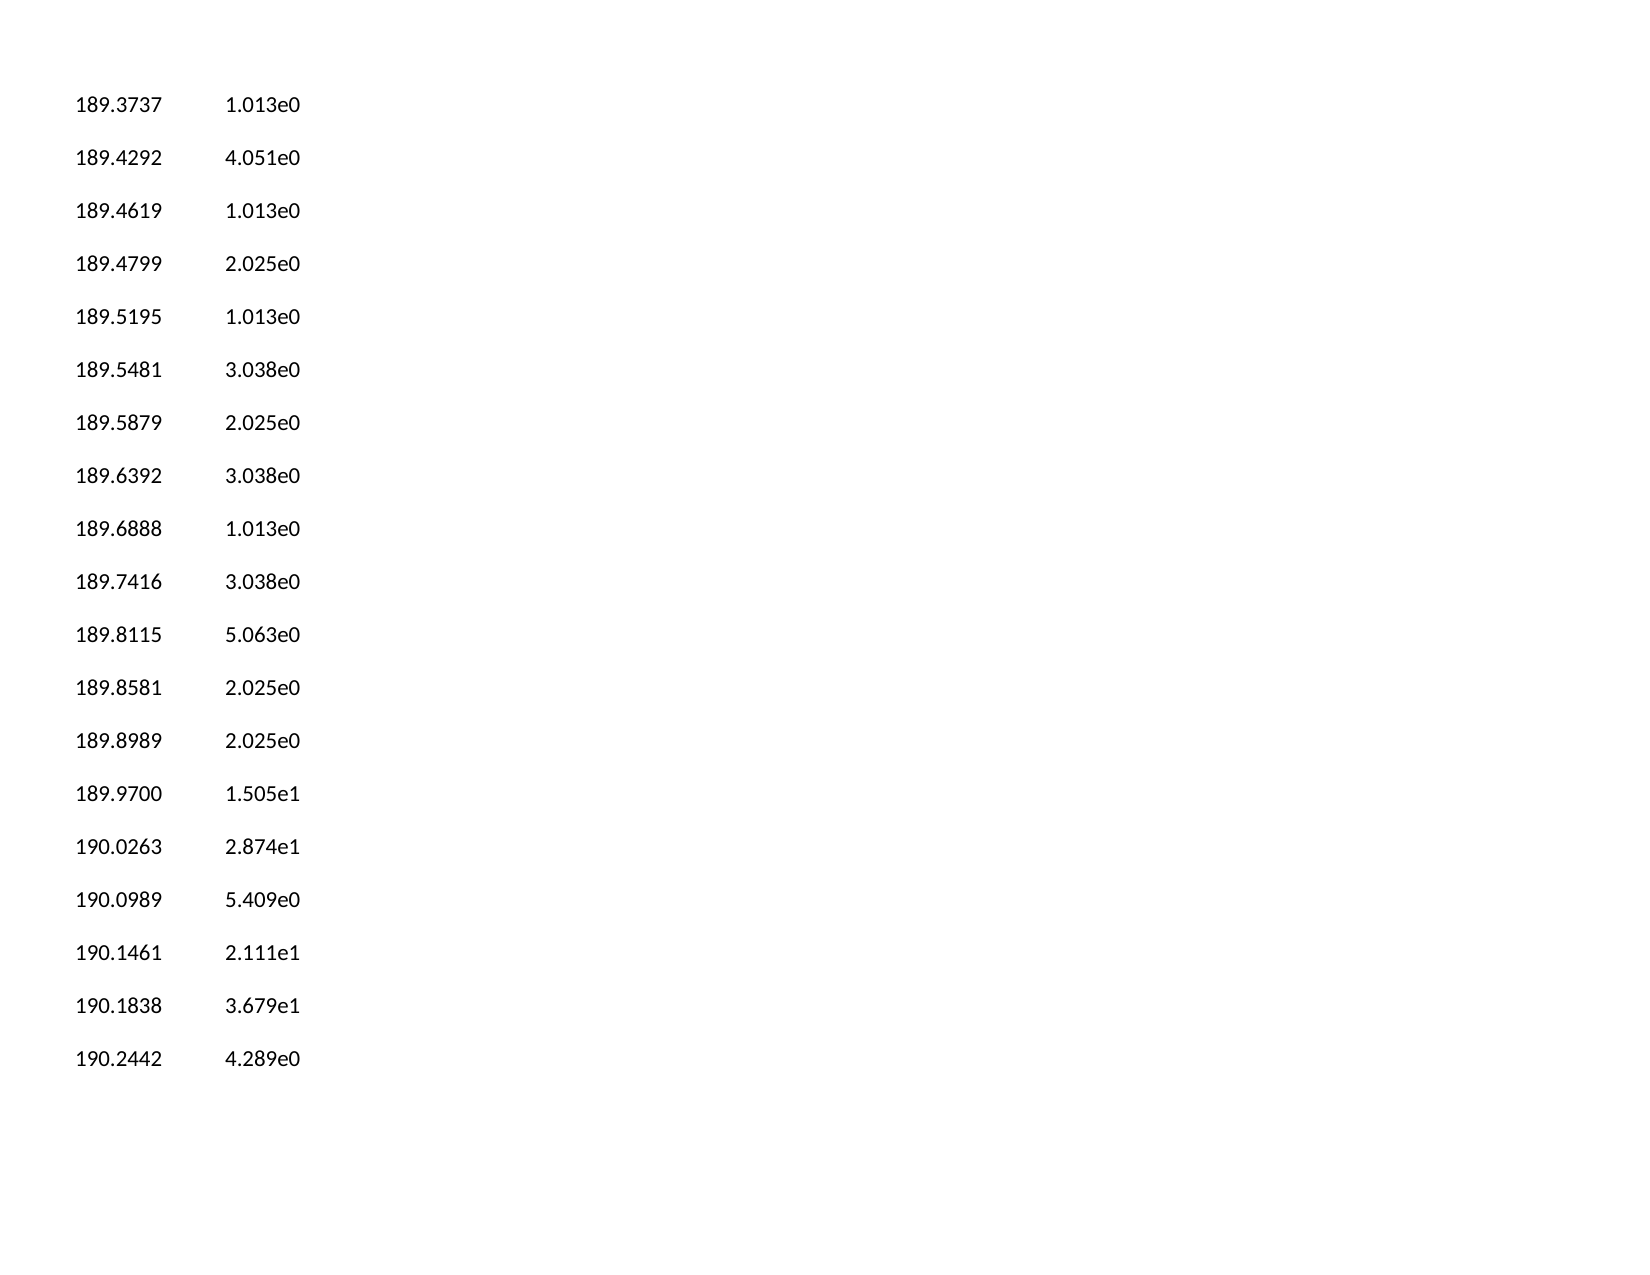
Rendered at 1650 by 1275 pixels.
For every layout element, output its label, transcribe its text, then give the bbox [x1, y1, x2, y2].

text 189.8115 5.063e0 [75, 620, 1563, 648]
text 190.2442 4.289e0 [75, 1044, 1563, 1072]
text 189.9700 1.505e1 [75, 779, 1563, 807]
text 190.1838 3.679e1 [75, 991, 1563, 1019]
text 189.4292 4.051e0 [75, 143, 1563, 171]
text 189.8581 2.025e0 [75, 673, 1563, 701]
text 189.5879 2.025e0 [75, 408, 1563, 436]
text 189.5195 1.013e0 [75, 302, 1563, 330]
text 189.6888 1.013e0 [75, 514, 1563, 542]
text 189.3737 1.013e0 [75, 90, 1563, 118]
text 189.4619 1.013e0 [75, 196, 1563, 224]
text 190.1461 2.111e1 [75, 938, 1563, 966]
text 189.4799 2.025e0 [75, 249, 1563, 277]
text 190.0989 5.409e0 [75, 885, 1563, 913]
text 189.7416 3.038e0 [75, 567, 1563, 595]
text 189.8989 2.025e0 [75, 726, 1563, 754]
text 189.5481 3.038e0 [75, 355, 1563, 383]
text 190.0263 2.874e1 [75, 832, 1563, 860]
text 189.6392 3.038e0 [75, 461, 1563, 489]
